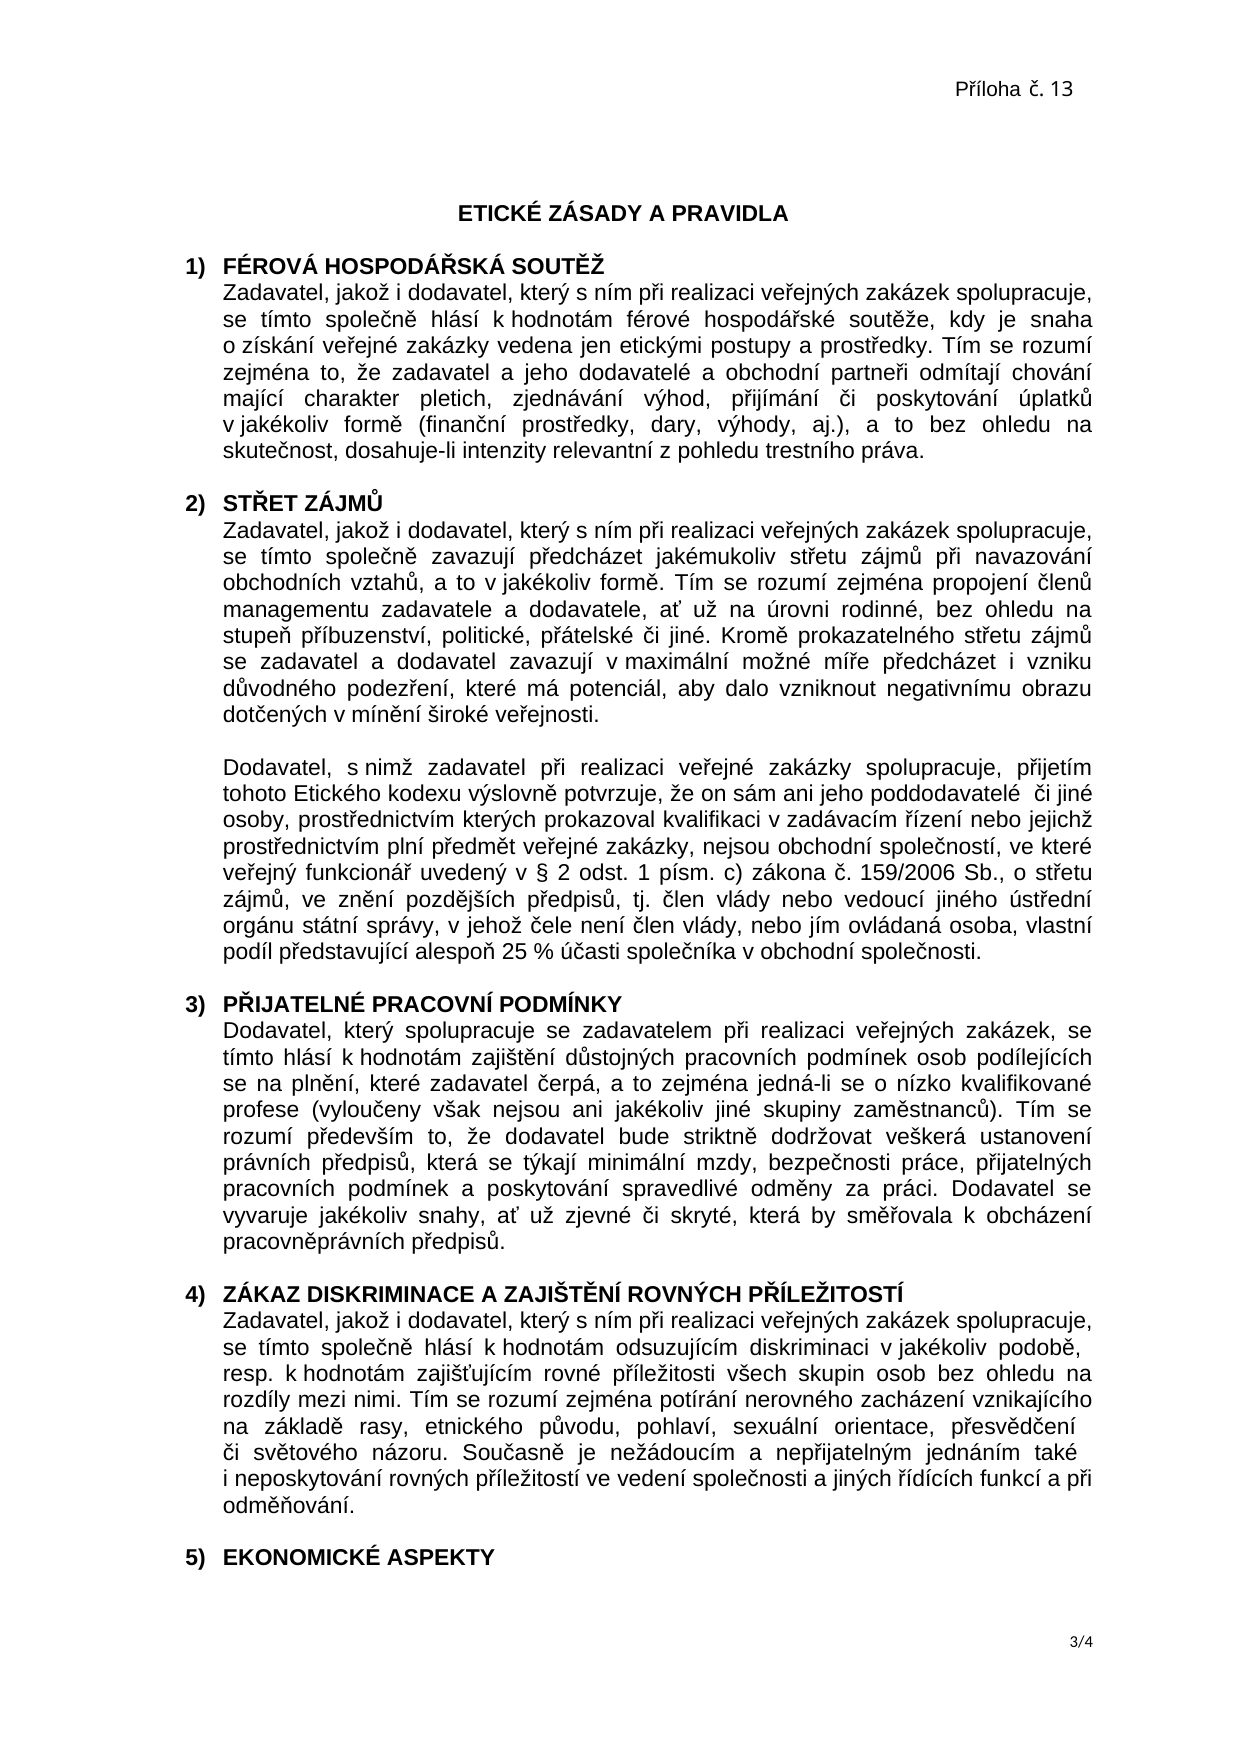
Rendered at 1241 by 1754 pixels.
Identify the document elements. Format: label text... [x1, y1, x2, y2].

list Zadavatel, jakož i dodavatel, který s ním při realizaci veřejných zakázek spolupracuje, se tímto společně hlásí k hodnotám odsuzujícím diskriminaci v jakékoliv podobě, resp. k hodnotám zajišťujícím rovné příležitosti všech skupin osob bez ohledu na rozdíly mezi nimi. Tím se rozumí zejména potírání nerovného zacházení vznikajícího na základě rasy, etnického původu, pohlaví, sexuální orientace, přesvědčení či světového názoru. Současně je nežádoucím a nepřijatelným jednáním také i neposkytování rovných příležitostí ve vedení společnosti a jiných řídících funkcí a při odměňování. [223, 1307, 1093, 1518]
list Dodavatel, který spolupracuje se zadavatelem při realizaci veřejných zakázek, se tímto hlásí k hodnotám zajištění důstojných pracovních podmínek osob podílejících se na plnění, které zadavatel čerpá, a to zejména jedná-li se o nízko kvalifikované profese (vyloučeny však nejsou ani jakékoliv jiné skupiny zaměstnanců). Tím se rozumí především to, že dodavatel bude striktně dodržovat veškerá ustanovení právních předpisů, která se týkají minimální mzdy, bezpečnosti práce, přijatelných pracovních podmínek a poskytování spravedlivé odměny za práci. Dodavatel se vyvaruje jakékoliv snahy, ať už zjevné či skryté, která by směřovala k obcházení pracovněprávních předpisů. [223, 1017, 1093, 1254]
text ETICKÉ ZÁSADY A PRAVIDLA [148, 200, 1093, 227]
list STŘET ZÁJMŮ [185, 490, 1093, 517]
list Zadavatel, jakož i dodavatel, který s ním při realizaci veřejných zakázek spolupracuje, se tímto společně hlásí k hodnotám férové hospodářské soutěže, kdy je snaha o získání veřejné zakázky vedena jen etickými postupy a prostředky. Tím se rozumí zejména to, že zadavatel a jeho dodavatelé a obchodní partneři odmítají chování mající charakter pletich, zjednávání výhod, přijímání či poskytování úplatků v jakékoliv formě (finanční prostředky, dary, výhody, aj.), a to bez ohledu na skutečnost, dosahuje-li intenzity relevantní z pohledu trestního práva. [223, 279, 1093, 464]
list Zadavatel, jakož i dodavatel, který s ním při realizaci veřejných zakázek spolupracuje, se tímto společně zavazují předcházet jakémukoliv střetu zájmů při navazování obchodních vztahů, a to v jakékoliv formě. Tím se rozumí zejména propojení členů managementu zadavatele a dodavatele, ať už na úrovni rodinné, bez ohledu na stupeň příbuzenství, politické, přátelské či jiné. Kromě prokazatelného střetu zájmů se zadavatel a dodavatel zavazují v maximální možné míře předcházet i vzniku důvodného podezření, které má potenciál, aby dalo vzniknout negativnímu obrazu dotčených v mínění široké veřejnosti. [223, 517, 1093, 727]
list ZÁKAZ DISKRIMINACE A ZAJIŠTĚNÍ ROVNÝCH PŘÍLEŽITOSTÍ [185, 1281, 1093, 1307]
list Dodavatel, s nimž zadavatel při realizaci veřejné zakázky spolupracuje, přijetím tohoto Etického kodexu výslovně potvrzuje, že on sám ani jeho poddodavatelé či jiné osoby, prostřednictvím kterých prokazoval kvalifikaci v zadávacím řízení nebo jejichž prostřednictvím plní předmět veřejné zakázky, nejsou obchodní společností, ve které veřejný funkcionář uvedený v § 2 odst. 1 písm. c) zákona č. 159/2006 Sb., o střetu zájmů, ve znění pozdějších předpisů, tj. člen vlády nebo vedoucí jiného ústřední orgánu státní správy, v jehož čele není člen vlády, nebo jím ovládaná osoba, vlastní podíl představující alespoň 25 % účasti společníka v obchodní společnosti. [223, 754, 1093, 964]
list FÉROVÁ HOSPODÁŘSKÁ SOUTĚŽ [185, 253, 1093, 279]
list EKONOMICKÉ ASPEKTY [185, 1544, 1093, 1571]
list PŘIJATELNÉ PRACOVNÍ PODMÍNKY [185, 991, 1093, 1017]
